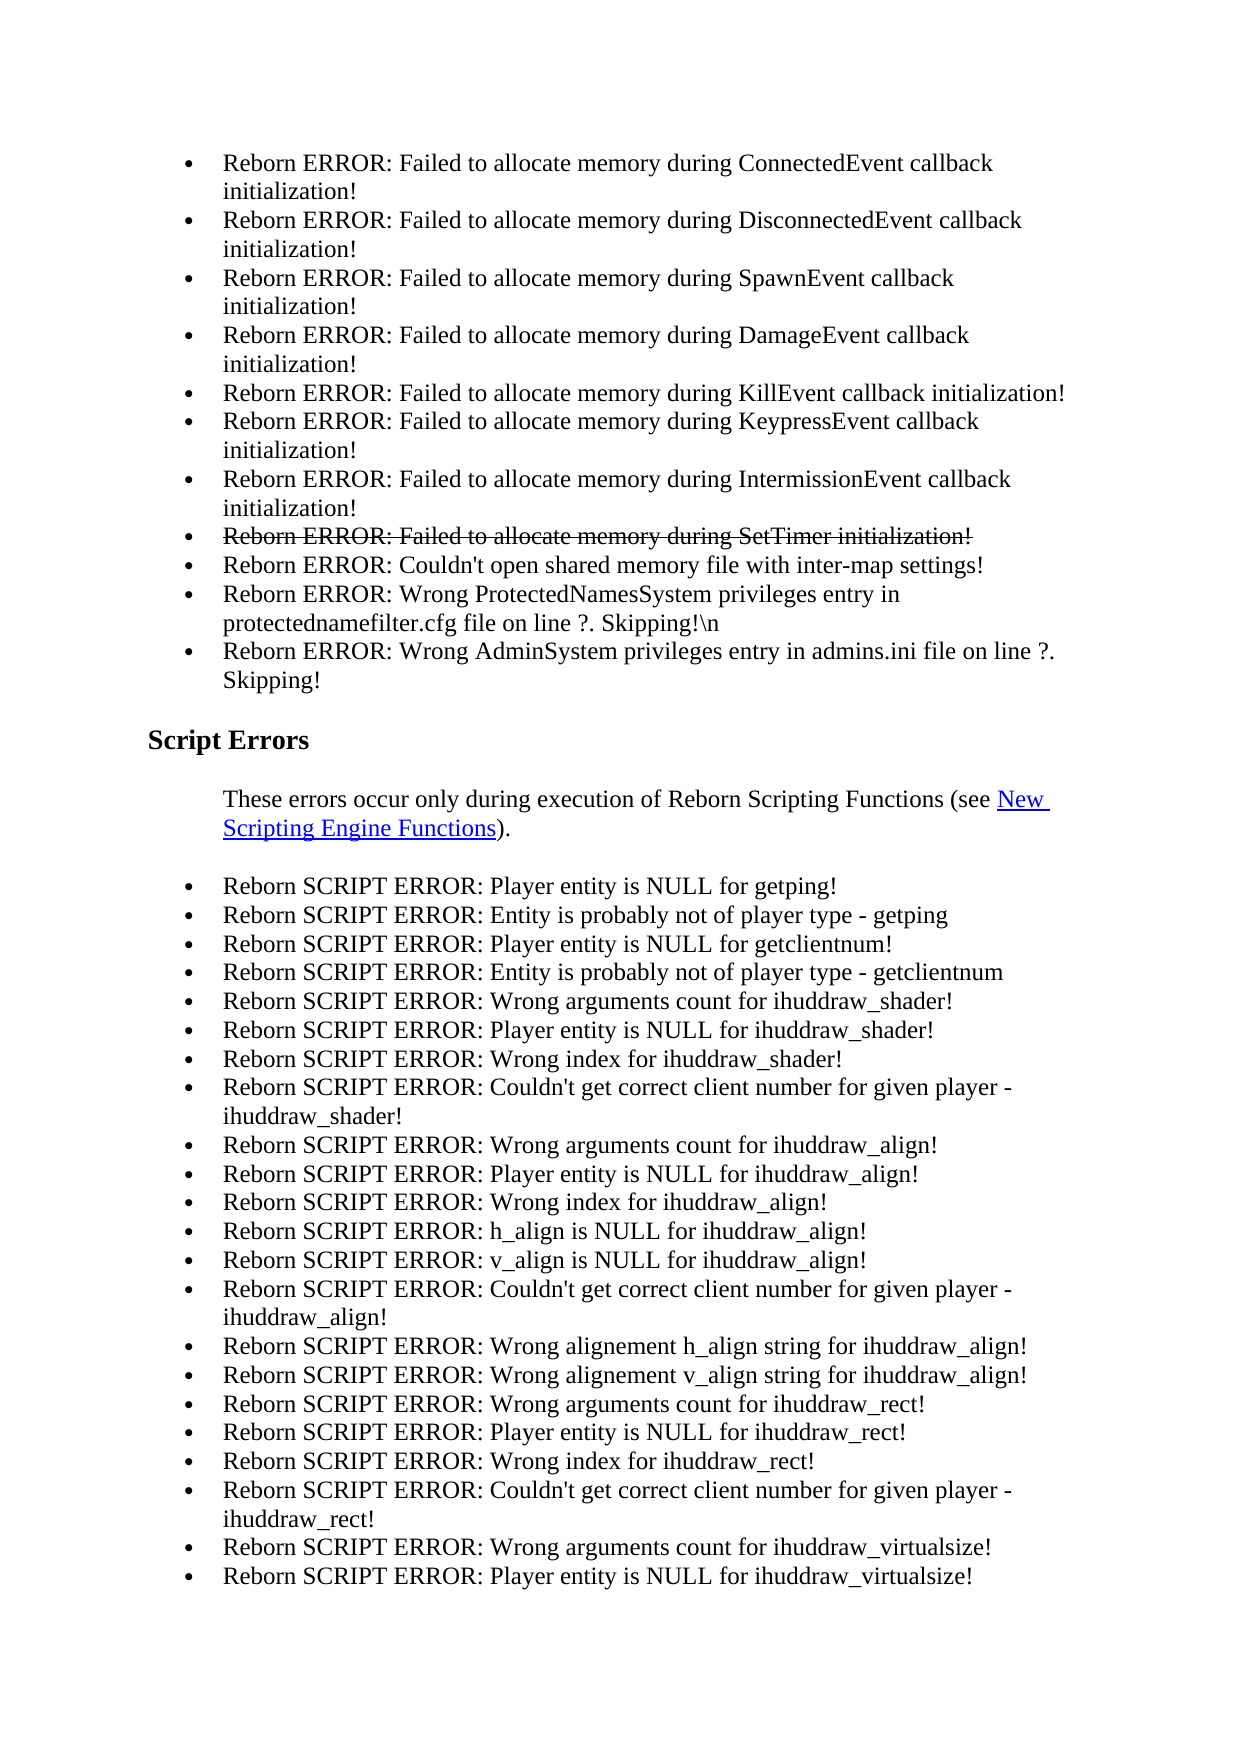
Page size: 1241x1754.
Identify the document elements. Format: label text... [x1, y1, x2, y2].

list Reborn SCRIPT ERROR: Player entity is NULL for ihuddraw_shader! [185, 1015, 1093, 1044]
list Reborn SCRIPT ERROR: Couldn't get correct client number for given player - ihuddraw_rect! [185, 1475, 1093, 1532]
list Reborn SCRIPT ERROR: Wrong alignement v_align string for ihuddraw_align! [185, 1360, 1093, 1389]
list Reborn SCRIPT ERROR: Wrong index for ihuddraw_shader! [185, 1044, 1093, 1072]
list Reborn SCRIPT ERROR: h_align is NULL for ihuddraw_align! [185, 1216, 1093, 1245]
list Reborn SCRIPT ERROR: Player entity is NULL for getping! [185, 871, 1093, 900]
text These errors occur only during execution of Reborn Scripting Functions (see New Scripting Engine Functions). [223, 784, 1093, 842]
list Reborn SCRIPT ERROR: Player entity is NULL for getclientnum! [185, 929, 1093, 957]
list Reborn SCRIPT ERROR: Player entity is NULL for ihuddraw_align! [185, 1159, 1093, 1187]
list Reborn ERROR: Failed to allocate memory during KillEvent callback initialization! [185, 378, 1093, 406]
list Reborn SCRIPT ERROR: Wrong arguments count for ihuddraw_align! [185, 1130, 1093, 1159]
list Reborn SCRIPT ERROR: Wrong index for ihuddraw_align! [185, 1187, 1093, 1216]
list Reborn SCRIPT ERROR: Couldn't get correct client number for given player - ihuddraw_align! [185, 1274, 1093, 1331]
list Reborn SCRIPT ERROR: Entity is probably not of player type - getping [185, 900, 1093, 929]
text Script Errors [148, 723, 1093, 755]
list Reborn ERROR: Failed to allocate memory during KeypressEvent callback initialization! [185, 406, 1093, 464]
list Reborn ERROR: Failed to allocate memory during ConnectedEvent callback initialization! [185, 148, 1093, 205]
list Reborn SCRIPT ERROR: Player entity is NULL for ihuddraw_virtualsize! [185, 1561, 1093, 1590]
list Reborn ERROR: Wrong AdminSystem privileges entry in admins.ini file on line ?. Skipping! [185, 636, 1093, 694]
list Reborn SCRIPT ERROR: Wrong index for ihuddraw_rect! [185, 1446, 1093, 1475]
list Reborn SCRIPT ERROR: Wrong arguments count for ihuddraw_virtualsize! [185, 1532, 1093, 1561]
list Reborn ERROR: Wrong ProtectedNamesSystem privileges entry in protectednamefilter.cfg file on line ?. Skipping!\n [185, 579, 1093, 636]
list Reborn SCRIPT ERROR: Couldn't get correct client number for given player - ihuddraw_shader! [185, 1072, 1093, 1130]
list Reborn SCRIPT ERROR: v_align is NULL for ihuddraw_align! [185, 1245, 1093, 1274]
list Reborn ERROR: Failed to allocate memory during SetTimer initialization! [185, 521, 1093, 550]
list Reborn SCRIPT ERROR: Wrong alignement h_align string for ihuddraw_align! [185, 1331, 1093, 1360]
list Reborn ERROR: Failed to allocate memory during DisconnectedEvent callback initialization! [185, 205, 1093, 263]
list Reborn SCRIPT ERROR: Wrong arguments count for ihuddraw_rect! [185, 1389, 1093, 1417]
list Reborn SCRIPT ERROR: Entity is probably not of player type - getclientnum [185, 957, 1093, 986]
list Reborn ERROR: Couldn't open shared memory file with inter-map settings! [185, 550, 1093, 579]
list Reborn ERROR: Failed to allocate memory during DamageEvent callback initialization! [185, 320, 1093, 378]
list Reborn ERROR: Failed to allocate memory during SpawnEvent callback initialization! [185, 263, 1093, 320]
list Reborn SCRIPT ERROR: Player entity is NULL for ihuddraw_rect! [185, 1417, 1093, 1446]
list Reborn ERROR: Failed to allocate memory during IntermissionEvent callback initialization! [185, 464, 1093, 521]
list Reborn SCRIPT ERROR: Wrong arguments count for ihuddraw_shader! [185, 986, 1093, 1015]
